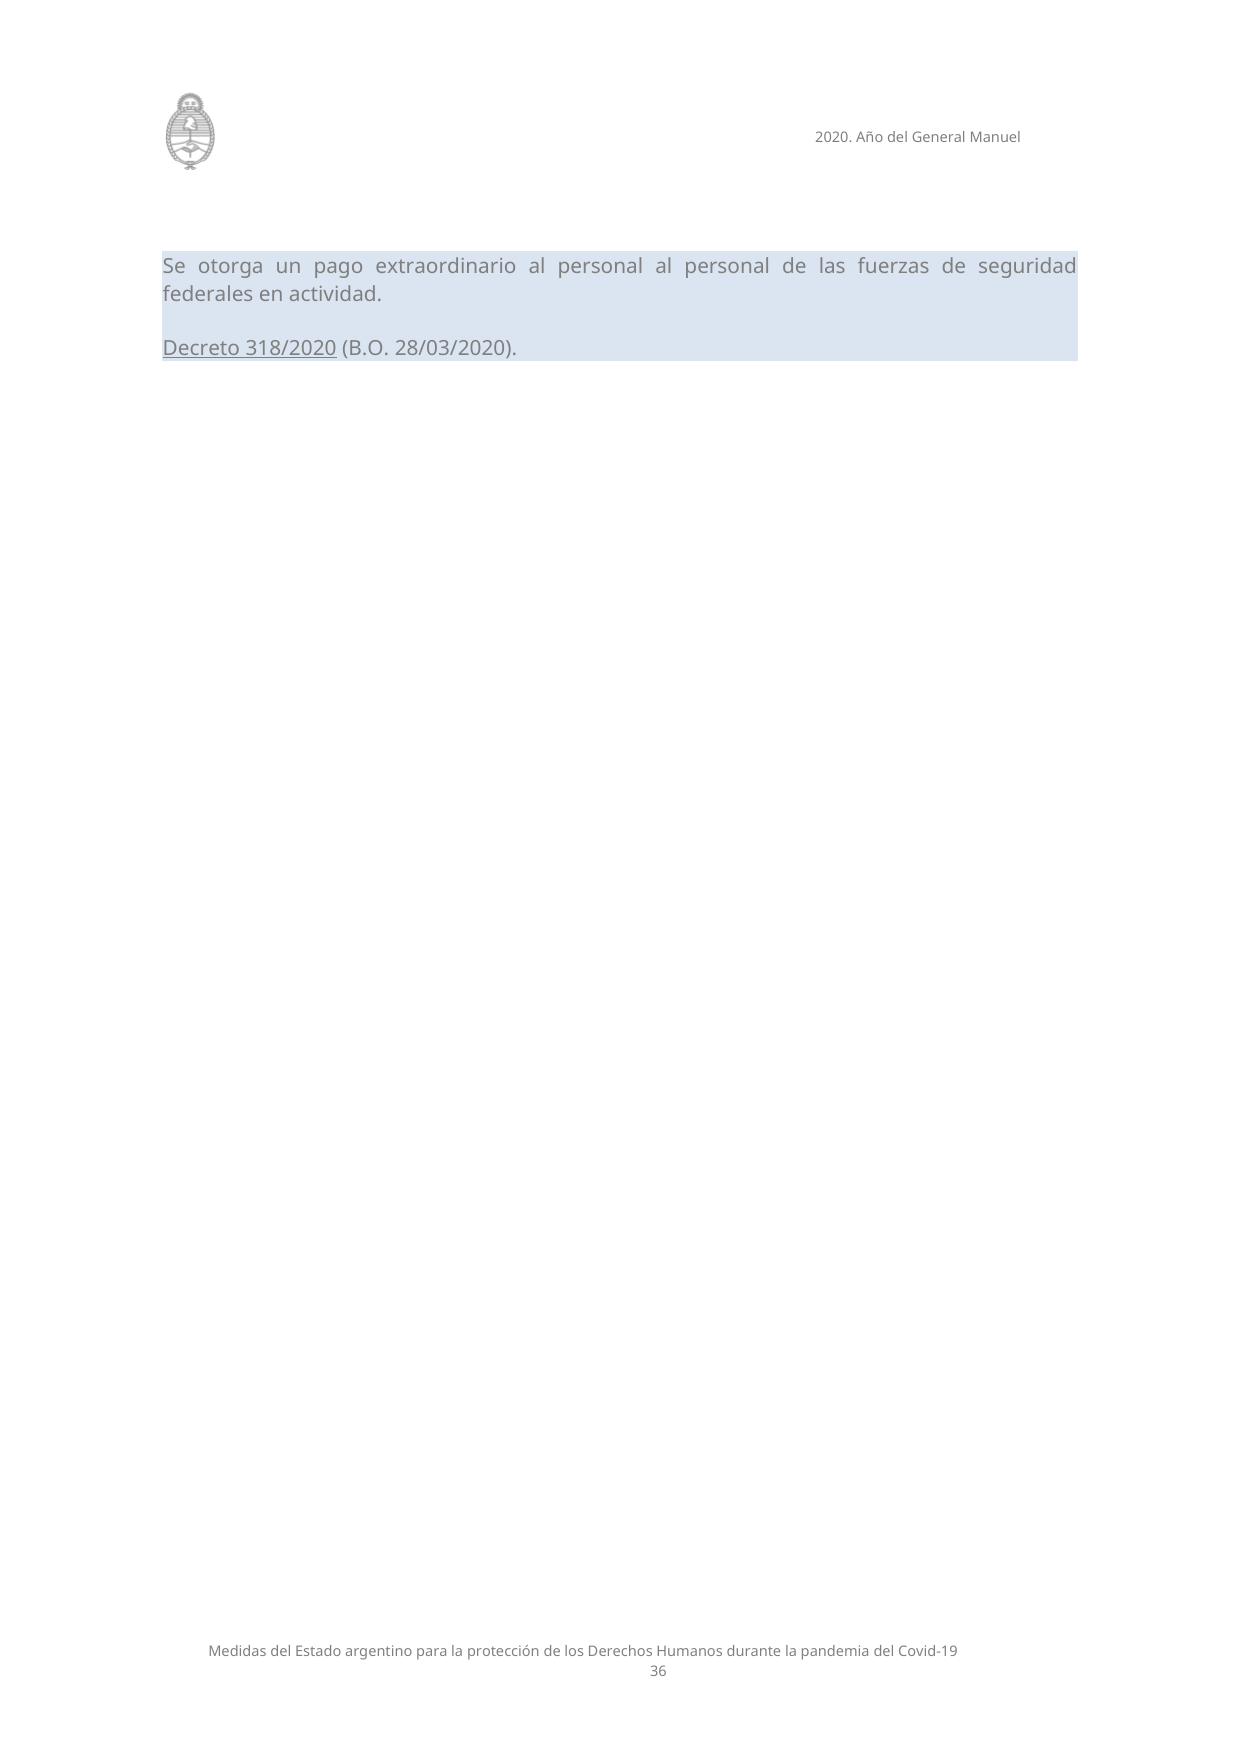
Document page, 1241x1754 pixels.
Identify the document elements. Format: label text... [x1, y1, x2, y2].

picture [162, 88, 219, 173]
subtitle Decreto 318/2020 (B.O. 28/03/2020). [162, 333, 1078, 361]
subtitle Se otorga un pago extraordinario al personal al personal de las fuerzas de seguridad federales en actividad. [162, 251, 1078, 308]
